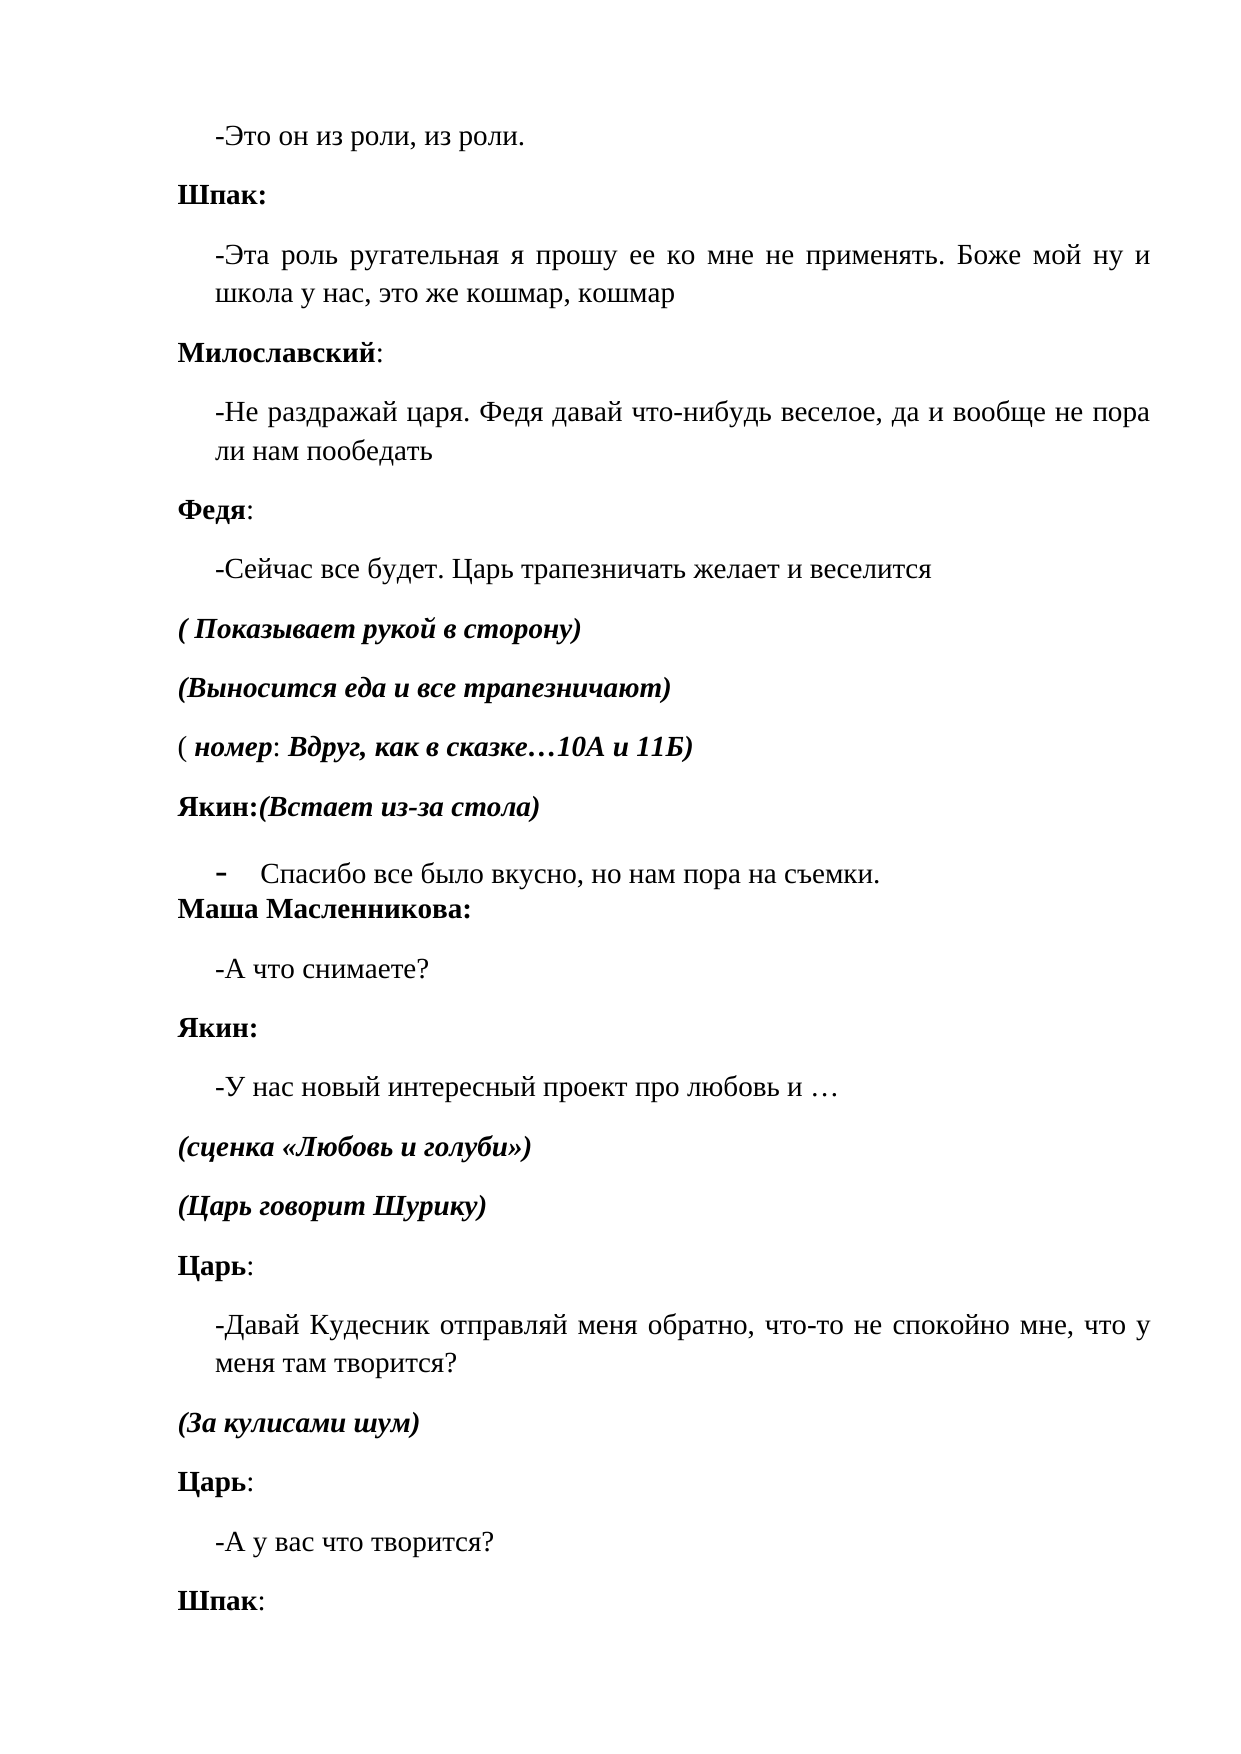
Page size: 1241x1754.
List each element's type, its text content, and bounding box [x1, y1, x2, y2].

text -А что снимаете? [215, 951, 1152, 984]
text ( Показывает рукой в сторону) [177, 611, 1152, 644]
text ( номер: Вдруг, как в сказке…10А и 11Б) [177, 729, 1152, 763]
text Якин:(Встает из-за стола) [177, 789, 1152, 822]
text -А у вас что творится? [215, 1524, 1152, 1557]
text -Давай Кудесник отправляй меня обратно, что-то не спокойно мне, что у меня там творится? [215, 1307, 1152, 1379]
text -Сейчас все будет. Царь трапезничать желает и веселится [215, 551, 1152, 585]
text Федя: [177, 492, 1152, 526]
text (За кулисами шум) [177, 1405, 1152, 1438]
text Якин: [177, 1010, 1152, 1044]
text Шпак: [177, 1583, 1152, 1617]
text -Не раздражай царя. Федя давай что-нибудь веселое, да и вообще не пора ли нам пообедать [215, 394, 1152, 466]
text Царь: [177, 1248, 1152, 1281]
text (Выносится еда и все трапезничают) [177, 670, 1152, 704]
text -Эта роль ругательная я прошу ее ко мне не применять. Боже мой ну и школа у нас, это же кошмар, кошмар [215, 237, 1152, 309]
list Спасибо все было вкусно, но нам пора на съемки. [215, 848, 1152, 891]
text Шпак: [177, 177, 1152, 211]
text (сценка «Любовь и голуби») [177, 1129, 1152, 1162]
text Царь: [177, 1464, 1152, 1498]
text (Царь говорит Шурику) [177, 1188, 1152, 1222]
text -Это он из роли, из роли. [215, 118, 1152, 152]
text Милославский: [177, 335, 1152, 368]
text Маша Масленникова: [177, 891, 1152, 925]
text -У нас новый интересный проект про любовь и … [215, 1069, 1152, 1103]
